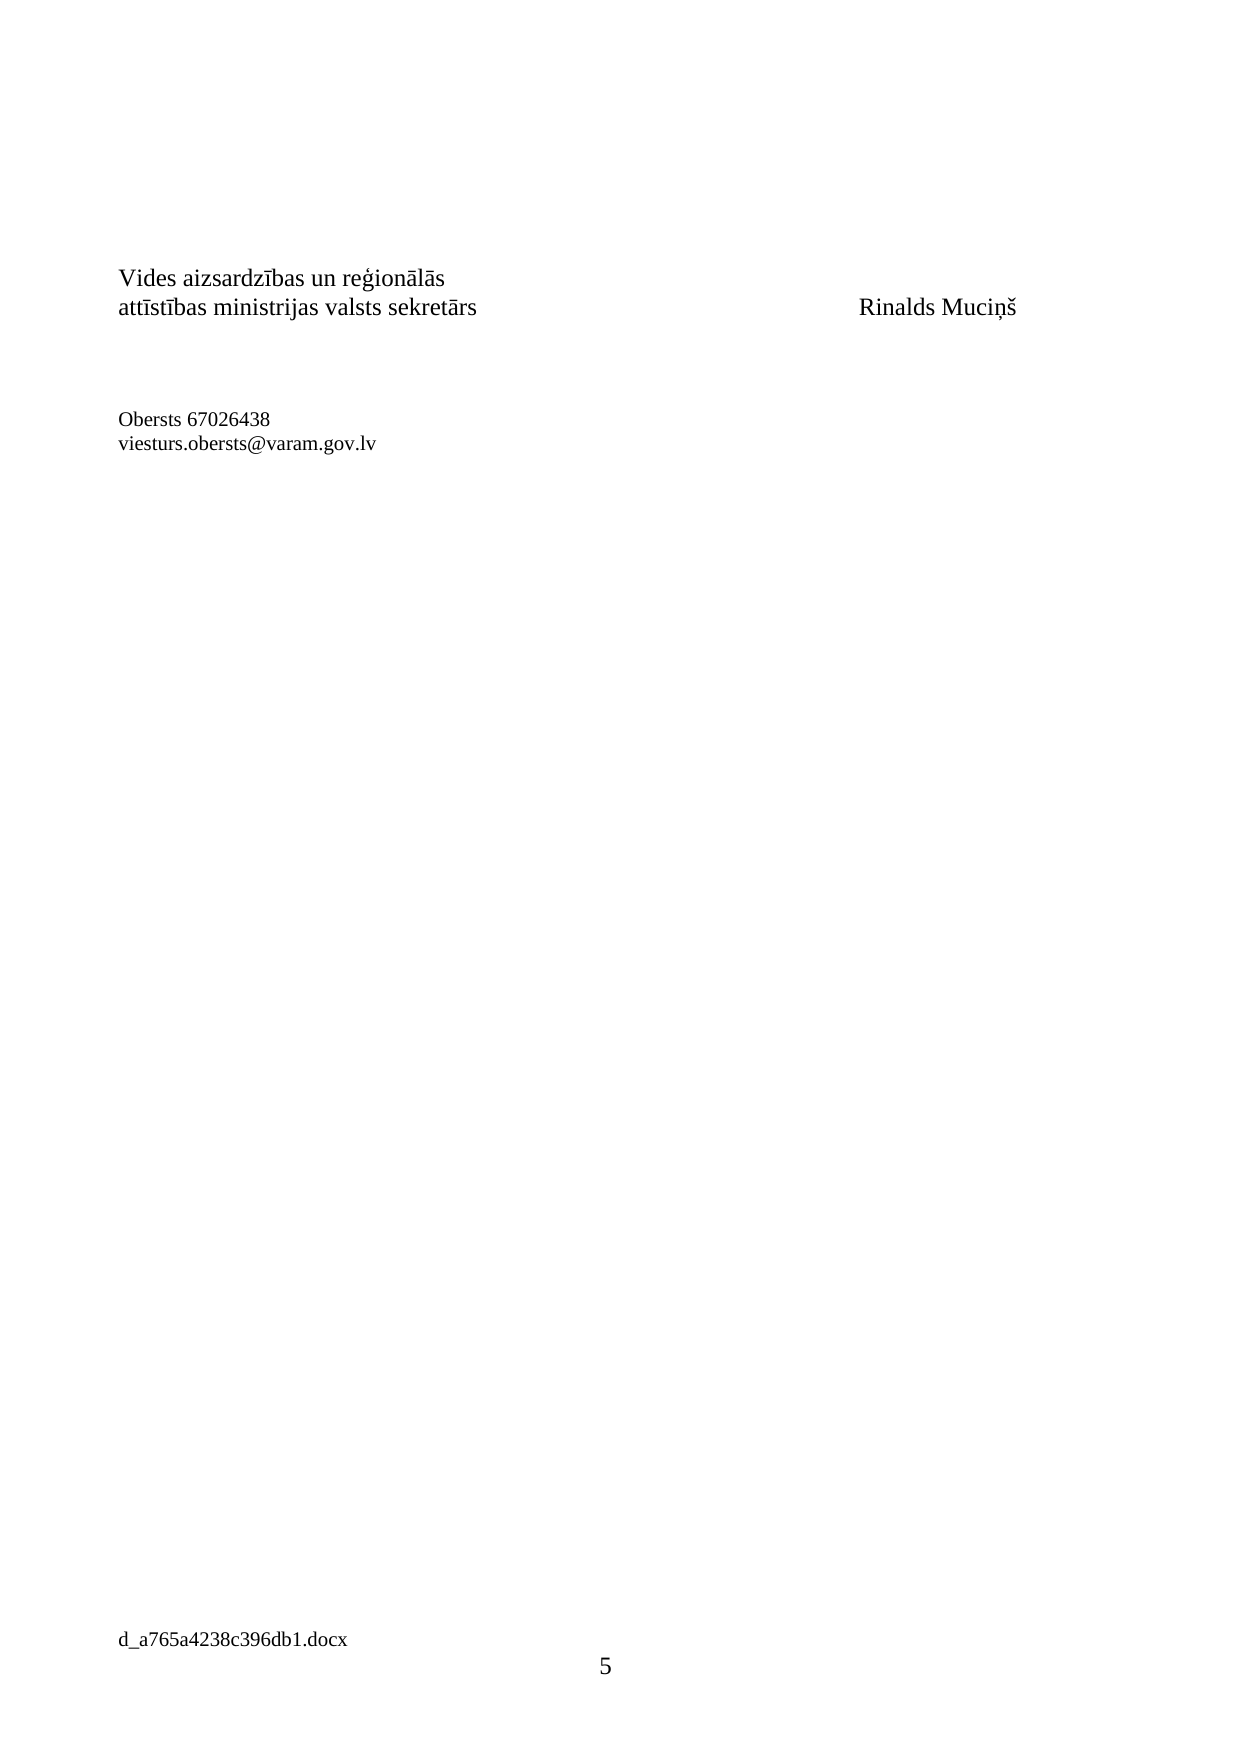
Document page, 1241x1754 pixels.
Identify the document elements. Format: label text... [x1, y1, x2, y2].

text viesturs.obersts@varam.gov.lv [118, 431, 1063, 455]
text Vides aizsardzības un reģionālās [118, 263, 1092, 292]
text Obersts 67026438 [118, 407, 1063, 431]
text attīstības ministrijas valsts sekretārs Rinalds Muciņš [118, 292, 1092, 321]
